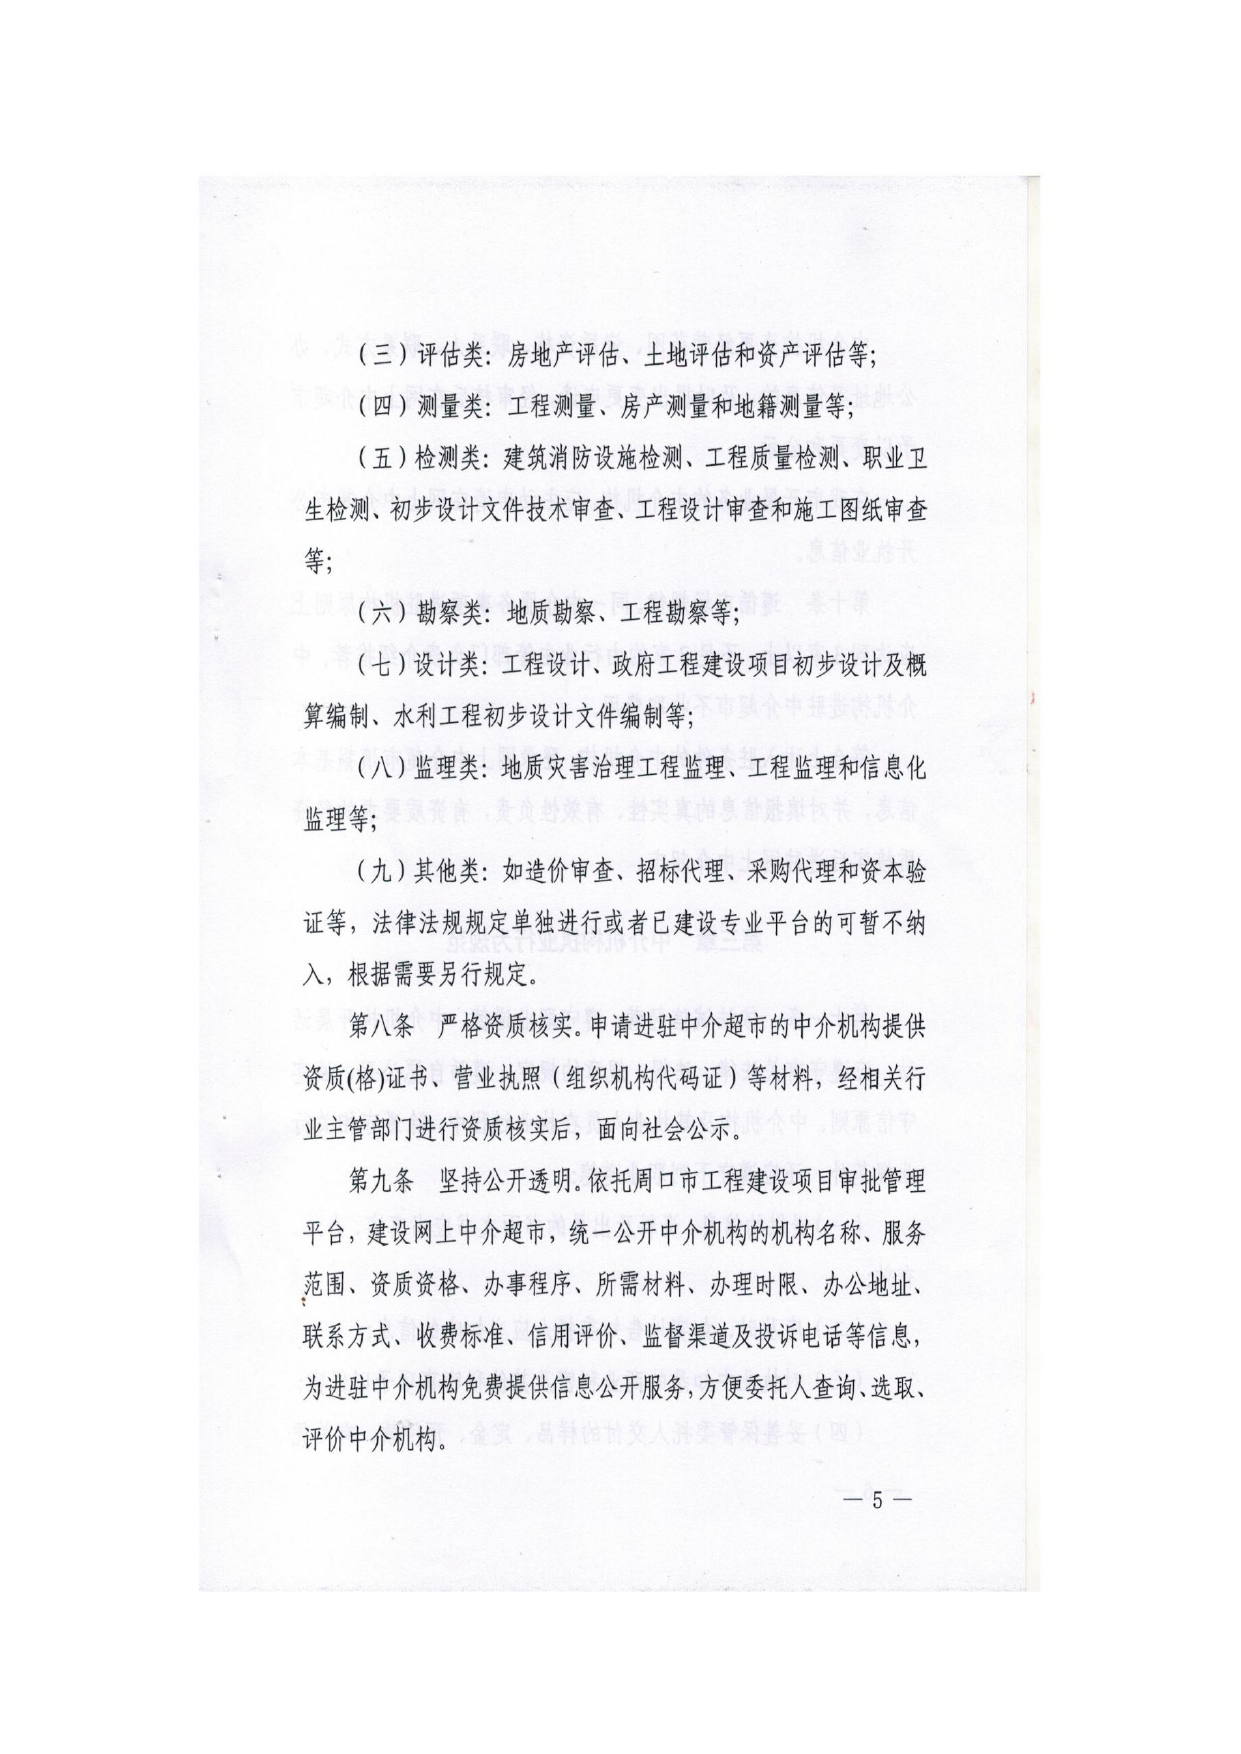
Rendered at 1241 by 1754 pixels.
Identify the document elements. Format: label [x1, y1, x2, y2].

picture [187, 162, 1052, 1592]
